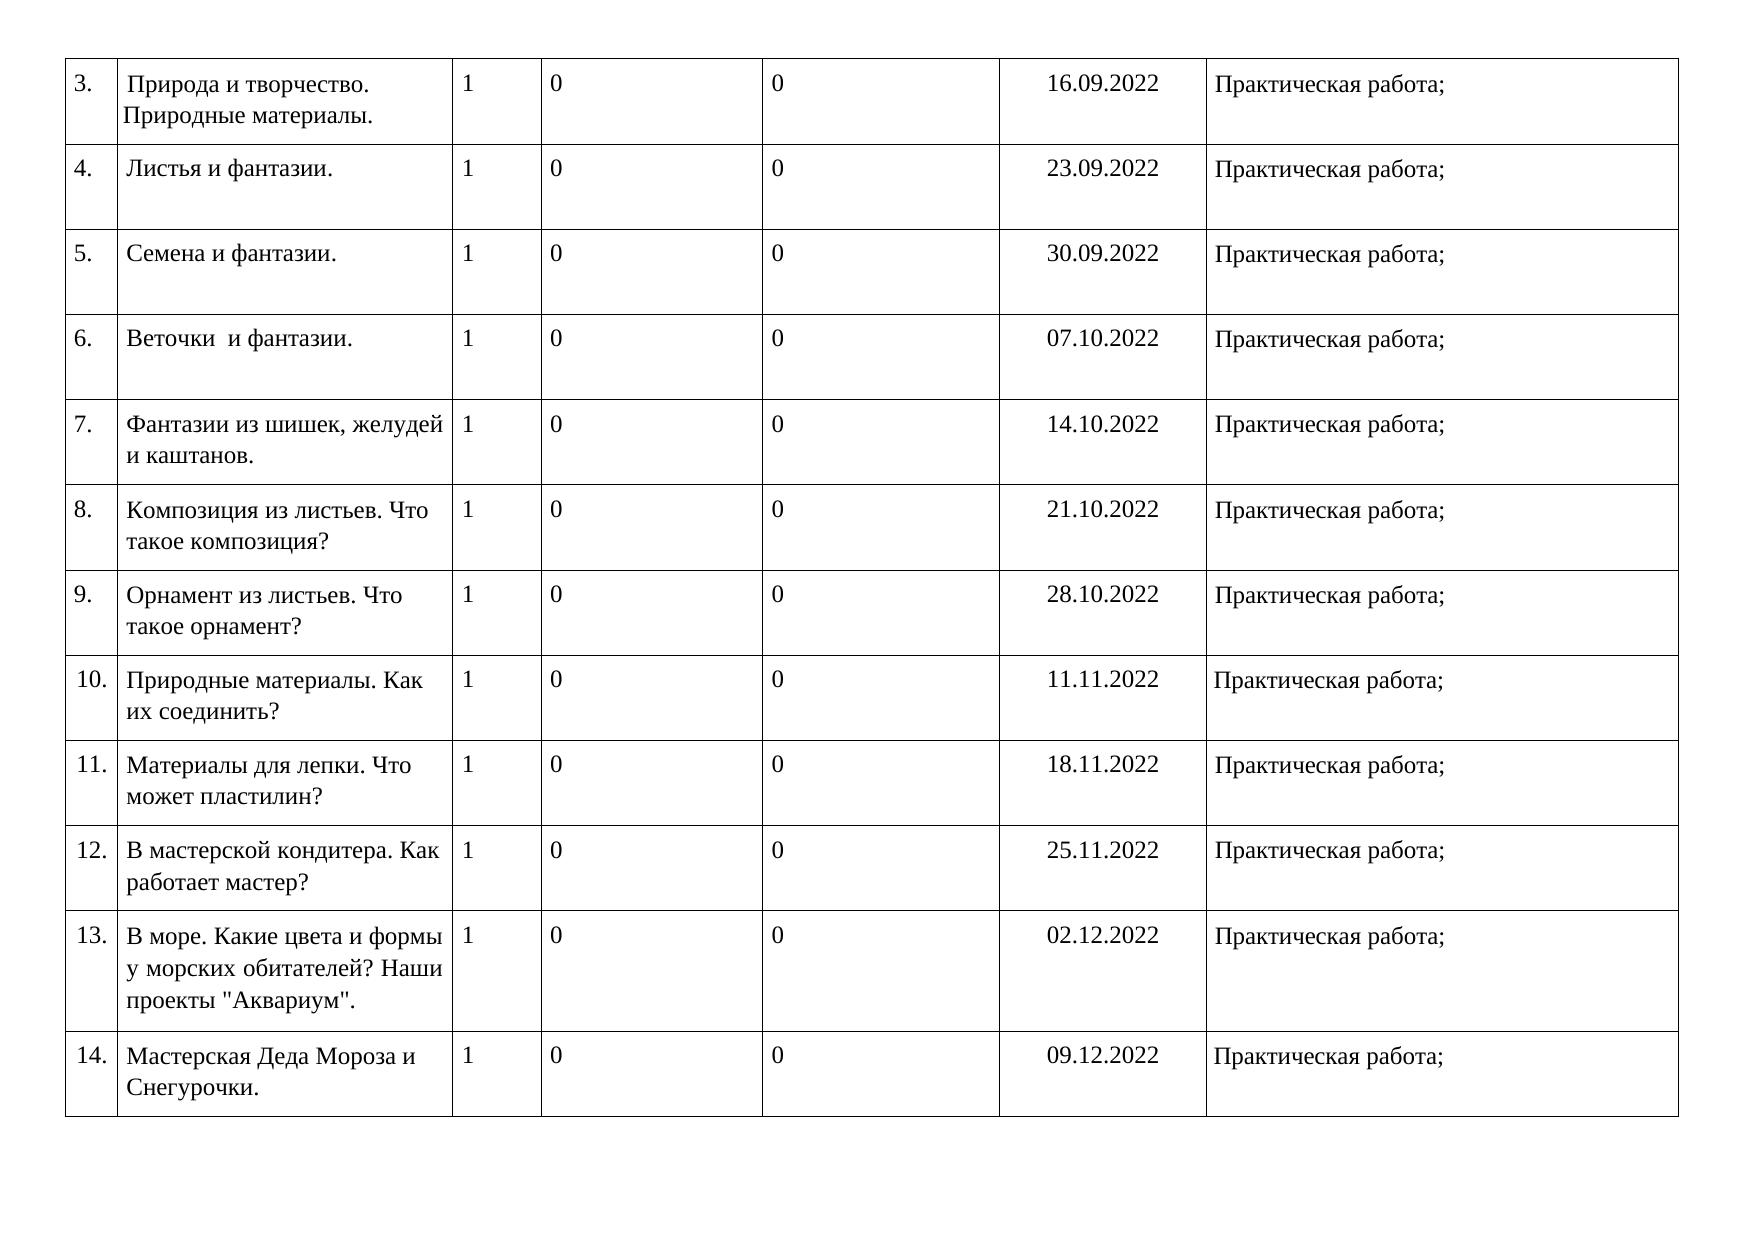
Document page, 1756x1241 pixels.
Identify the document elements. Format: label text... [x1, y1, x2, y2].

table_cell 0 [542, 485, 762, 569]
table_cell Практическая работа; [1207, 485, 1678, 569]
table_cell 0 [763, 911, 999, 1031]
table_cell Практическая работа; [1207, 145, 1678, 229]
table_cell 1 [453, 826, 541, 910]
table_cell 0 [763, 741, 999, 825]
table_cell Природа и творчество. Природные материалы. [118, 59, 452, 143]
table_cell Орнамент из листьев. Что такое орнамент? [118, 571, 452, 655]
table_cell Практическая работа; [1207, 400, 1678, 484]
table_cell Фантазии из шишек, желудей и каштанов. [118, 400, 452, 484]
table_cell Природные материалы. Как их соединить? [118, 656, 452, 740]
table_cell 0 [542, 400, 762, 484]
table_cell 25.11.2022 [1000, 826, 1206, 910]
table_cell Практическая работа; [1207, 826, 1678, 910]
table_cell 1 [453, 315, 541, 399]
table_cell 4. [66, 145, 117, 229]
table_cell 0 [763, 656, 999, 740]
table_cell 0 [542, 571, 762, 655]
table_cell Листья и фантазии. [118, 145, 452, 229]
table_cell 0 [763, 826, 999, 910]
table_cell 0 [542, 315, 762, 399]
table_cell Практическая работа; [1207, 911, 1678, 1031]
table_cell 1 [453, 400, 541, 484]
table_cell 02.12.2022 [1000, 911, 1206, 1031]
table_cell 7. [66, 400, 117, 484]
table_cell 10. [66, 656, 117, 740]
table_cell 8. [66, 485, 117, 569]
table_cell 14. [66, 1032, 117, 1116]
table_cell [1207, 59, 1678, 143]
table_cell 28.10.2022 [1000, 571, 1206, 655]
table_cell 0 [542, 1032, 762, 1116]
table_cell 0 [763, 145, 999, 229]
table_cell 14.10.2022 [1000, 400, 1206, 484]
table_cell 12. [66, 826, 117, 910]
table_cell 0 [542, 656, 762, 740]
table_cell 0 [763, 485, 999, 569]
table_cell 1 [453, 571, 541, 655]
table_cell 1 [453, 145, 541, 229]
table_cell 1 [453, 1032, 541, 1116]
table_cell 09.12.2022 [1000, 1032, 1206, 1116]
table_cell 1 [453, 59, 541, 143]
table_cell 6. [66, 315, 117, 399]
table_cell 0 [763, 571, 999, 655]
table_cell 23.09.2022 [1000, 145, 1206, 229]
table_cell Практическая работа; [1207, 230, 1678, 314]
table_cell Практическая работа; [1207, 315, 1678, 399]
table_cell 5. [66, 230, 117, 314]
table_cell Практическая работа; [1207, 741, 1678, 825]
table_cell 0 [763, 400, 999, 484]
table_cell 0 [763, 230, 999, 314]
table_cell 9. [66, 571, 117, 655]
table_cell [1207, 1032, 1678, 1116]
table_cell 0 [542, 145, 762, 229]
table_cell 07.10.2022 [1000, 315, 1206, 399]
table_cell Практическая работа; [1207, 656, 1678, 740]
table_cell 1 [453, 741, 541, 825]
table_cell 11. [66, 741, 117, 825]
table_cell 0 [763, 59, 999, 143]
table_cell Практическая работа; [1207, 571, 1678, 655]
table_cell 21.10.2022 [1000, 485, 1206, 569]
table_cell 1 [453, 911, 541, 1031]
table_cell В мастерской кондитера. Как работает мастер? [118, 826, 452, 910]
table_cell 18.11.2022 [1000, 741, 1206, 825]
table_cell 1 [453, 485, 541, 569]
table_cell 3. [66, 59, 117, 143]
table_cell 0 [542, 230, 762, 314]
table_cell В море. Какие цвета и формы у морских обитателей? Наши проекты "Аквариум". [118, 911, 452, 1031]
table_cell 30.09.2022 [1000, 230, 1206, 314]
table_cell 0 [763, 1032, 999, 1116]
table_cell Композиция из листьев. Что такое композиция? [118, 485, 452, 569]
table_cell Материалы для лепки. Что может пластилин? [118, 741, 452, 825]
table_cell 1 [453, 656, 541, 740]
table_cell 0 [763, 315, 999, 399]
table_cell 0 [542, 59, 762, 143]
table_cell 16.09.2022 [1000, 59, 1206, 143]
table_cell Веточки и фантазии. [118, 315, 452, 399]
table_cell Мастерская Деда Мороза и Снегурочки. [118, 1032, 452, 1116]
table_cell 0 [542, 826, 762, 910]
table_cell Семена и фантазии. [118, 230, 452, 314]
table_cell 0 [542, 741, 762, 825]
table_cell 0 [542, 911, 762, 1031]
table_cell 13. [66, 911, 117, 1031]
table_cell 11.11.2022 [1000, 656, 1206, 740]
table_cell 1 [453, 230, 541, 314]
